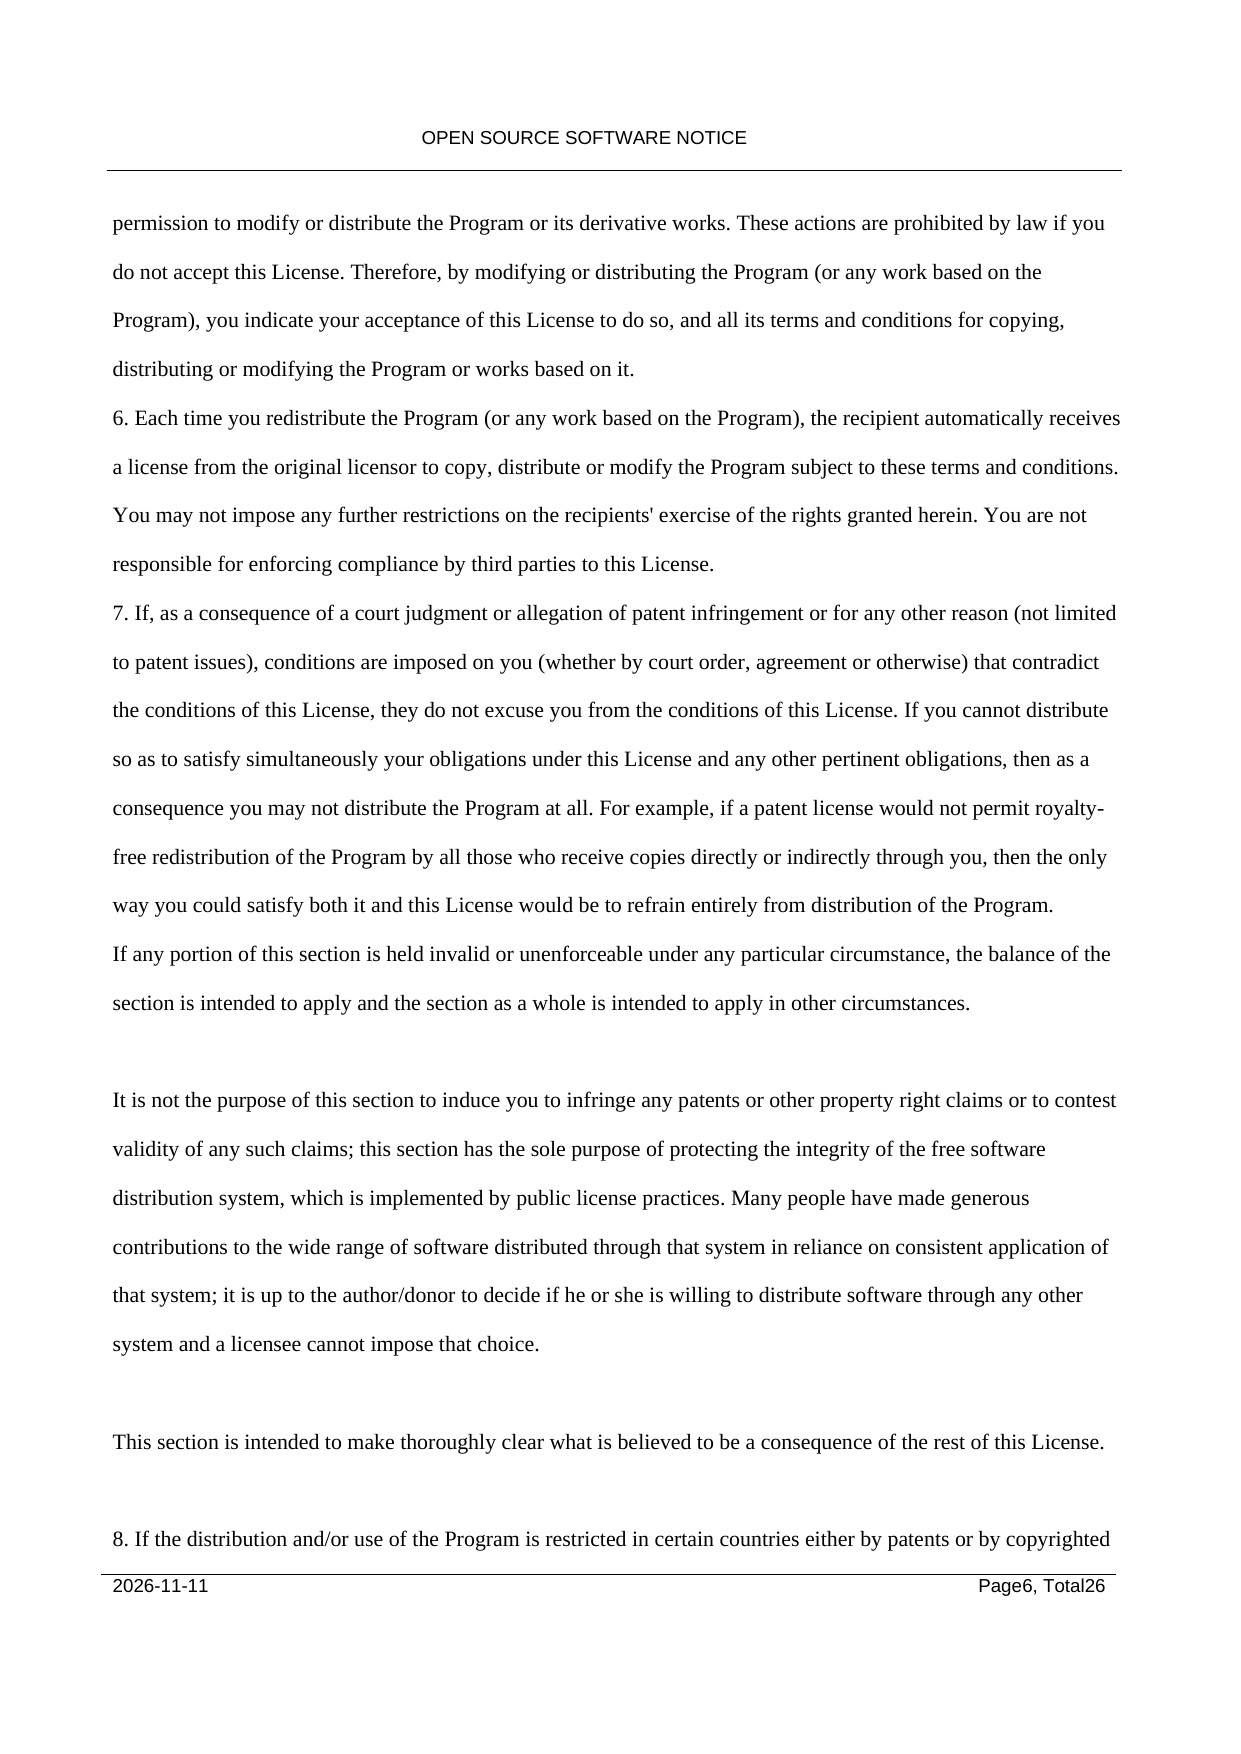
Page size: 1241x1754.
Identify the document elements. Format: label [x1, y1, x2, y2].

text [112, 206, 1128, 1555]
